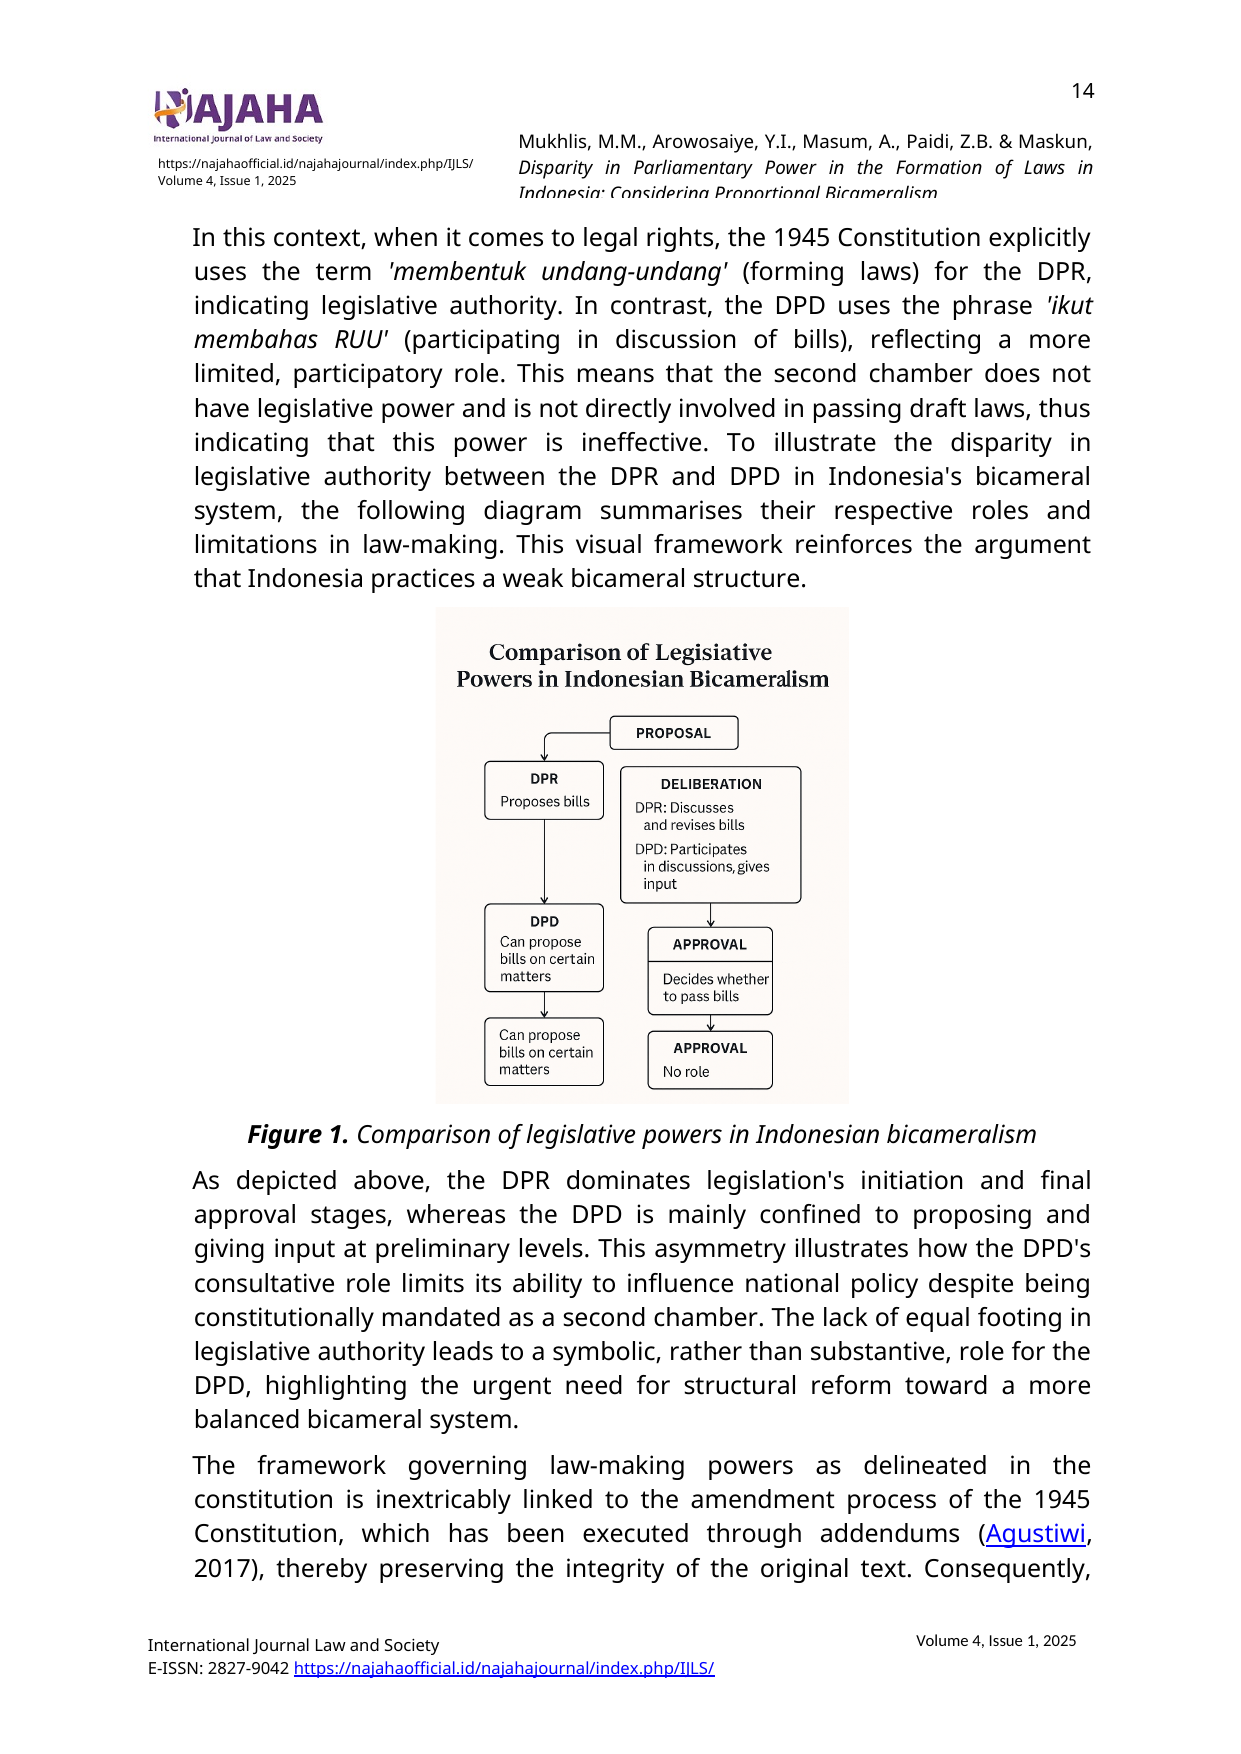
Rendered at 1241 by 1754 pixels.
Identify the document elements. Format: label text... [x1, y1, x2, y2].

text In this context, when it comes to legal rights, the 1945 Constitution explicitly uses the term 'membentuk undang-undang' (forming laws) for the DPR, indicating legislative authority. In contrast, the DPD uses the phrase 'ikut membahas RUU' (participating in discussion of bills), reflecting a more limited, participatory role. This means that the second chamber does not have legislative power and is not directly involved in passing draft laws, thus indicating that this power is ineffective. To illustrate the disparity in legislative authority between the DPR and DPD in Indonesia's bicameral system, the following diagram summarises their respective roles and limitations in law-making. This visual framework reinforces the argument that Indonesia practices a weak bicameral structure. [192, 220, 1093, 594]
text As depicted above, the DPR dominates legislation's initiation and final approval stages, whereas the DPD is mainly confined to proposing and giving input at preliminary levels. This asymmetry illustrates how the DPD's consultative role limits its ability to influence national policy despite being constitutionally mandated as a second chamber. The lack of equal footing in legislative authority leads to a symbolic, rather than substantive, role for the DPD, highlighting the urgent need for structural reform toward a more balanced bicameral system. [192, 1163, 1093, 1436]
picture [147, 75, 328, 158]
text Figure 1. Comparison of legislative powers in Indonesian bicameralism [192, 1116, 1093, 1151]
picture [435, 607, 849, 1104]
